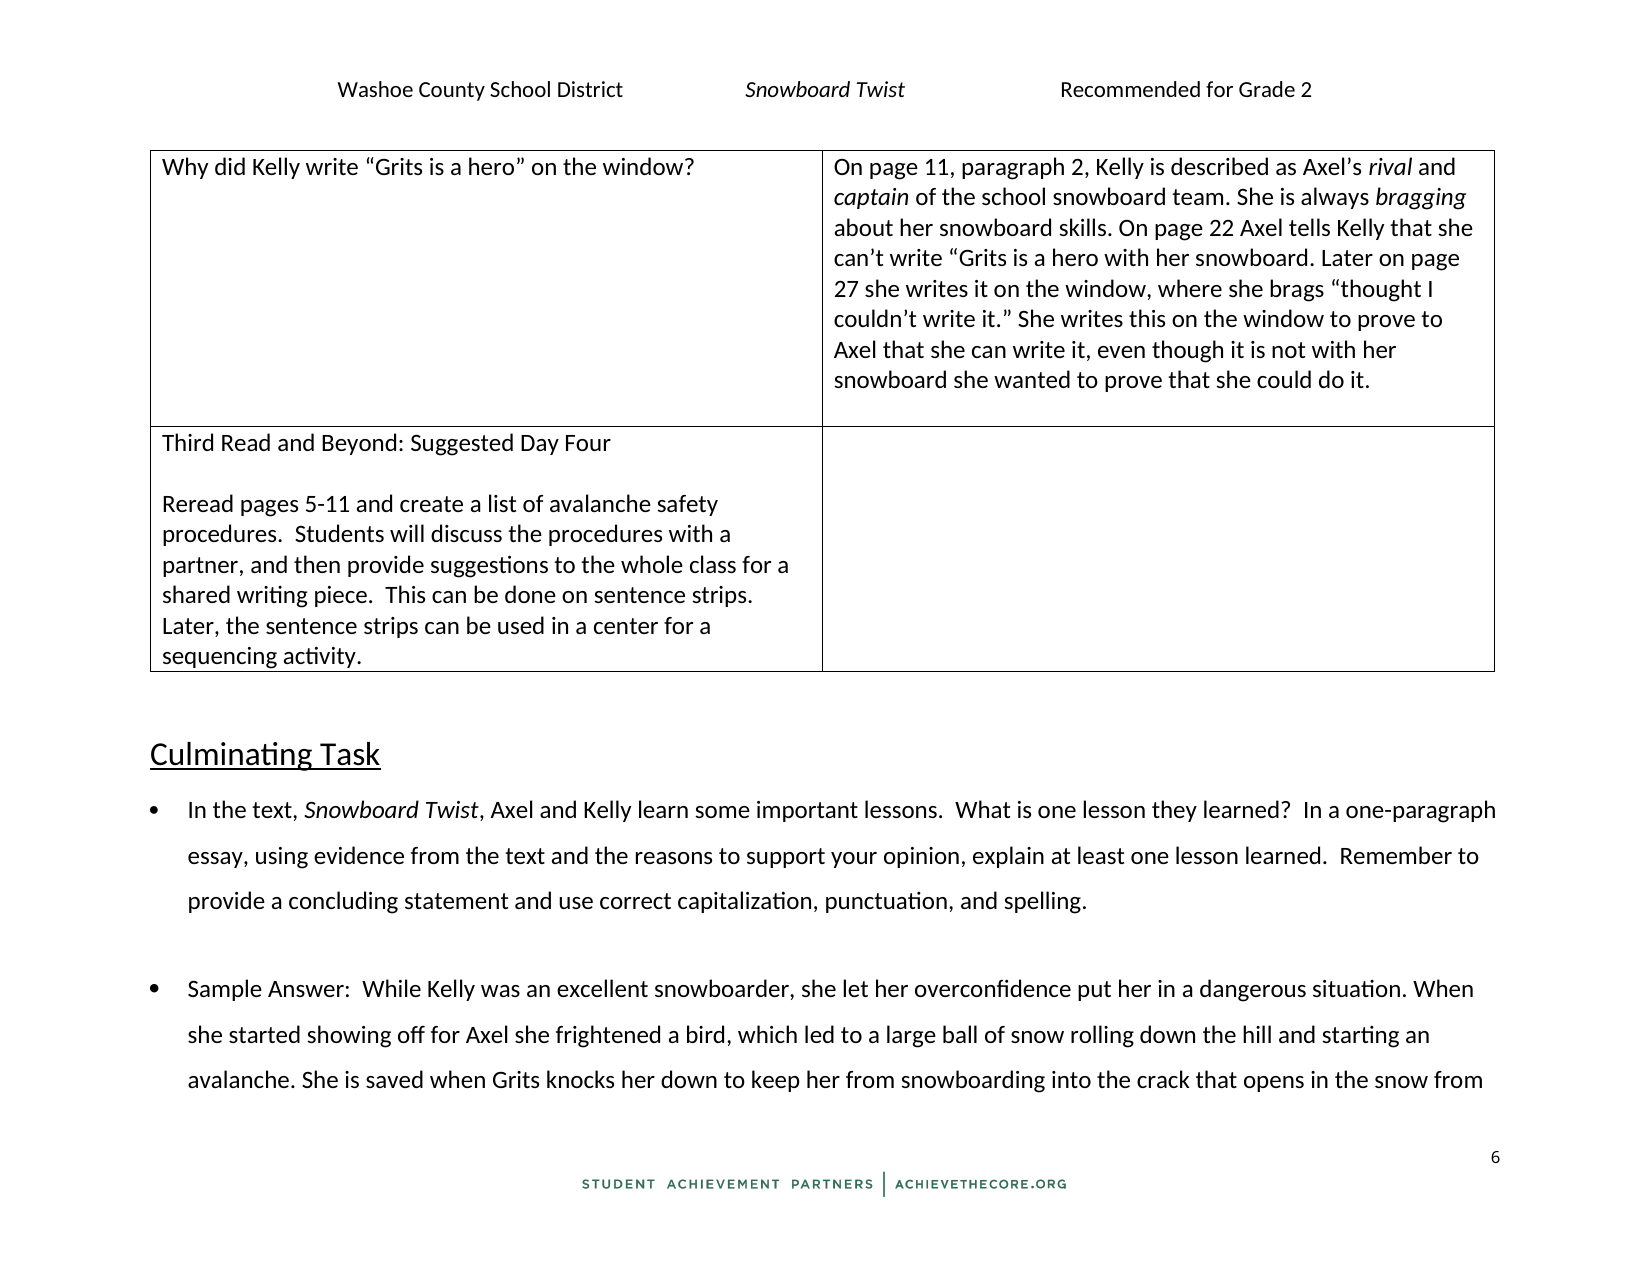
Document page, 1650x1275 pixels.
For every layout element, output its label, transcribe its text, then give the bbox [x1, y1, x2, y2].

list In the text, Snowboard Twist, Axel and Kelly learn some important lessons. What is one lesson they learned? In a one-paragraph essay, using evidence from the text and the reasons to support your opinion, explain at least one lesson learned. Remember to provide a concluding statement and use correct capitalization, punctuation, and spelling. [150, 794, 1500, 916]
table_cell Third Read and Beyond: Suggested Day Four Reread pages 5-11 and create a list of avalanche safety procedures. Students will discuss the procedures with a partner, and then provide suggestions to the whole class for a shared writing piece. This can be done on sentence strips. Later, the sentence strips can be used in a center for a sequencing activity. [151, 427, 822, 671]
picture [571, 1168, 1079, 1200]
table_cell [823, 427, 1494, 671]
text Culminating Task [150, 733, 1500, 774]
